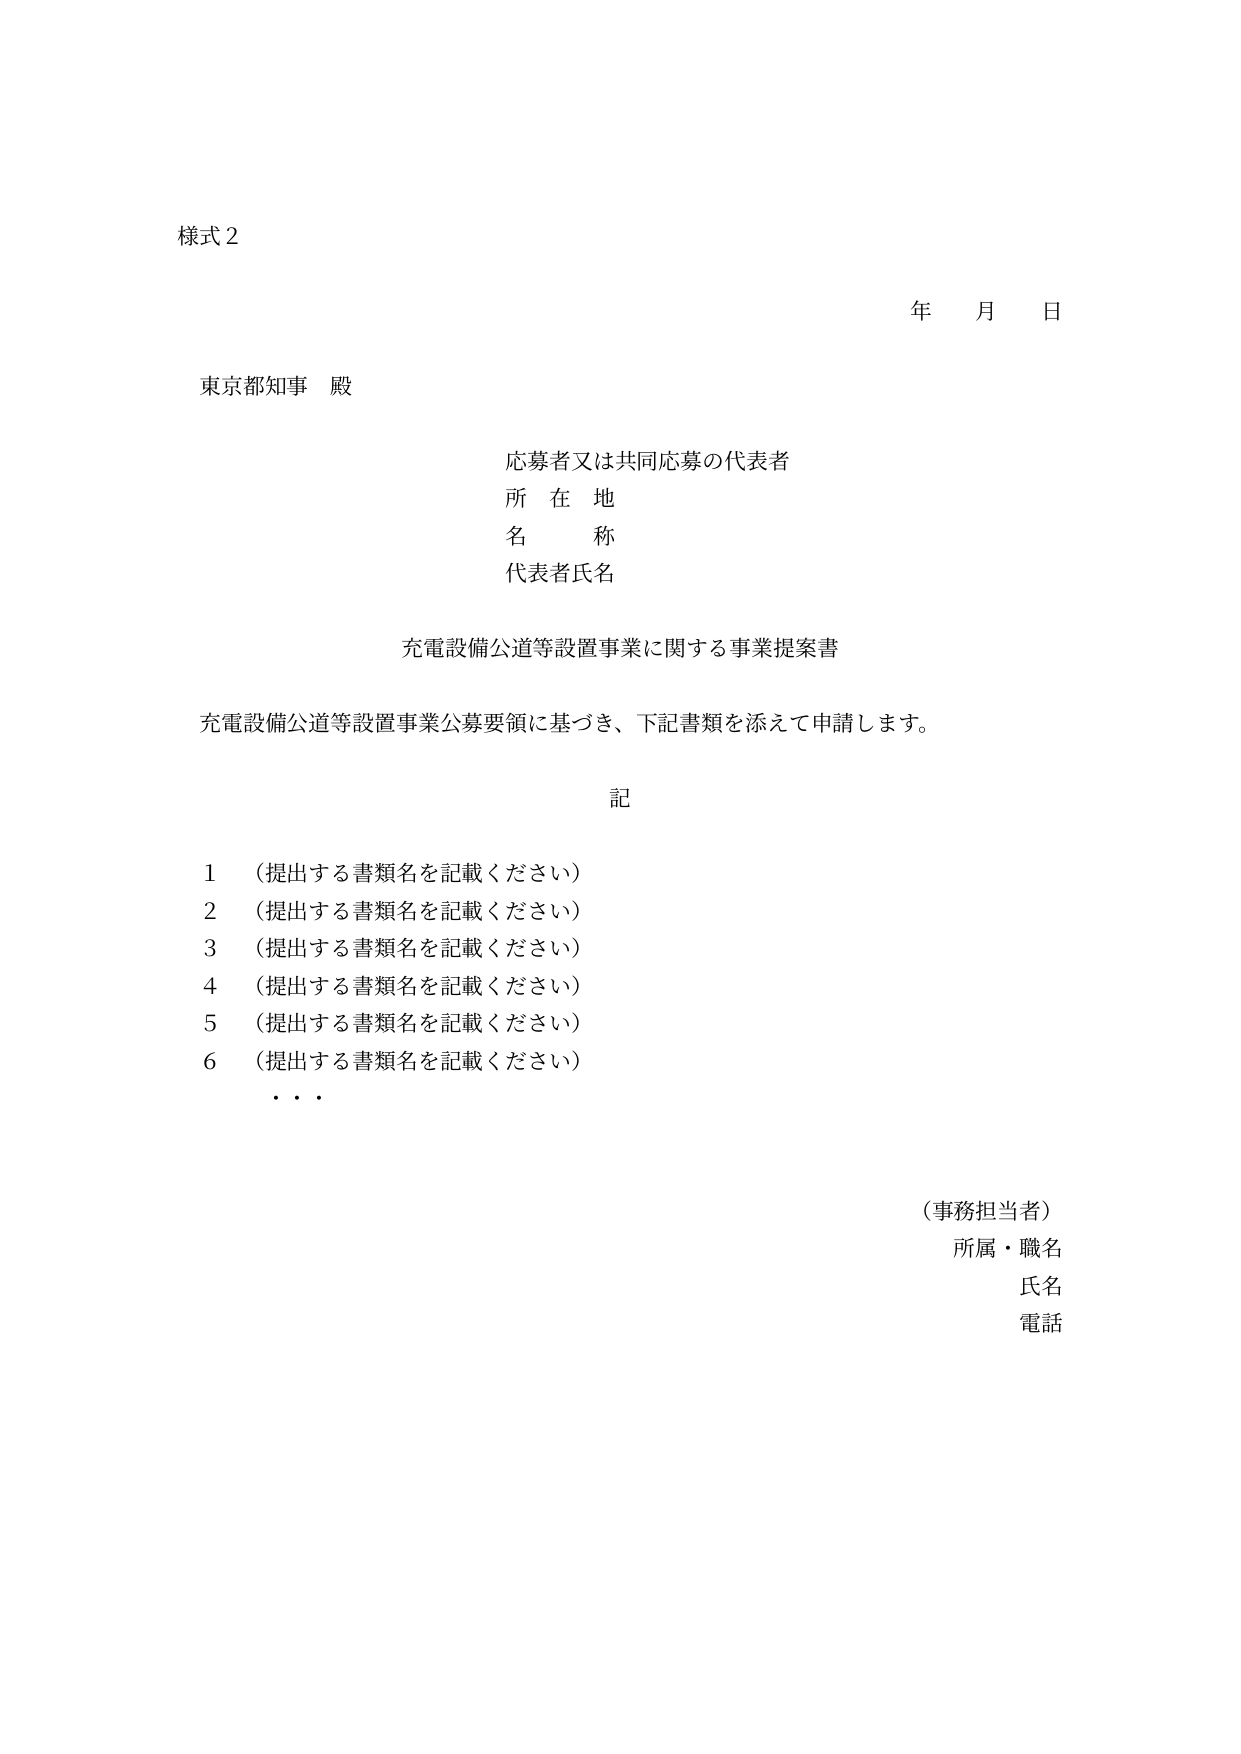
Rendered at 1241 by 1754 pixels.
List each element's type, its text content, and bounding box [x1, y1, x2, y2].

text ４ （提出する書類名を記載ください） [177, 966, 1063, 1004]
text 年 月 日 [177, 291, 1063, 329]
text 所属・職名 [177, 1229, 1063, 1266]
text 充電設備公道等設置事業に関する事業提案書 [177, 629, 1063, 666]
text ５ （提出する書類名を記載ください） [177, 1004, 1063, 1041]
text ２ （提出する書類名を記載ください） [177, 891, 1063, 929]
text 電話 [177, 1304, 1063, 1341]
text 所 在 地 [177, 479, 1063, 516]
text ３ （提出する書類名を記載ください） [177, 929, 1063, 966]
text 充電設備公道等設置事業公募要領に基づき、下記書類を添えて申請します。 [177, 704, 1063, 741]
text 名 称 [177, 516, 1063, 554]
text 様式２ [177, 216, 1063, 254]
text １ （提出する書類名を記載ください） [177, 854, 1063, 891]
text 氏名 [177, 1266, 1063, 1304]
text 応募者又は共同応募の代表者 [177, 441, 1063, 479]
text ・・・ [177, 1079, 1063, 1116]
subtitle 記 [177, 779, 1063, 816]
text （事務担当者） [177, 1191, 1063, 1229]
text 東京都知事 殿 [177, 366, 1063, 404]
text ６ （提出する書類名を記載ください） [177, 1041, 1063, 1079]
text 代表者氏名 [177, 554, 1063, 591]
